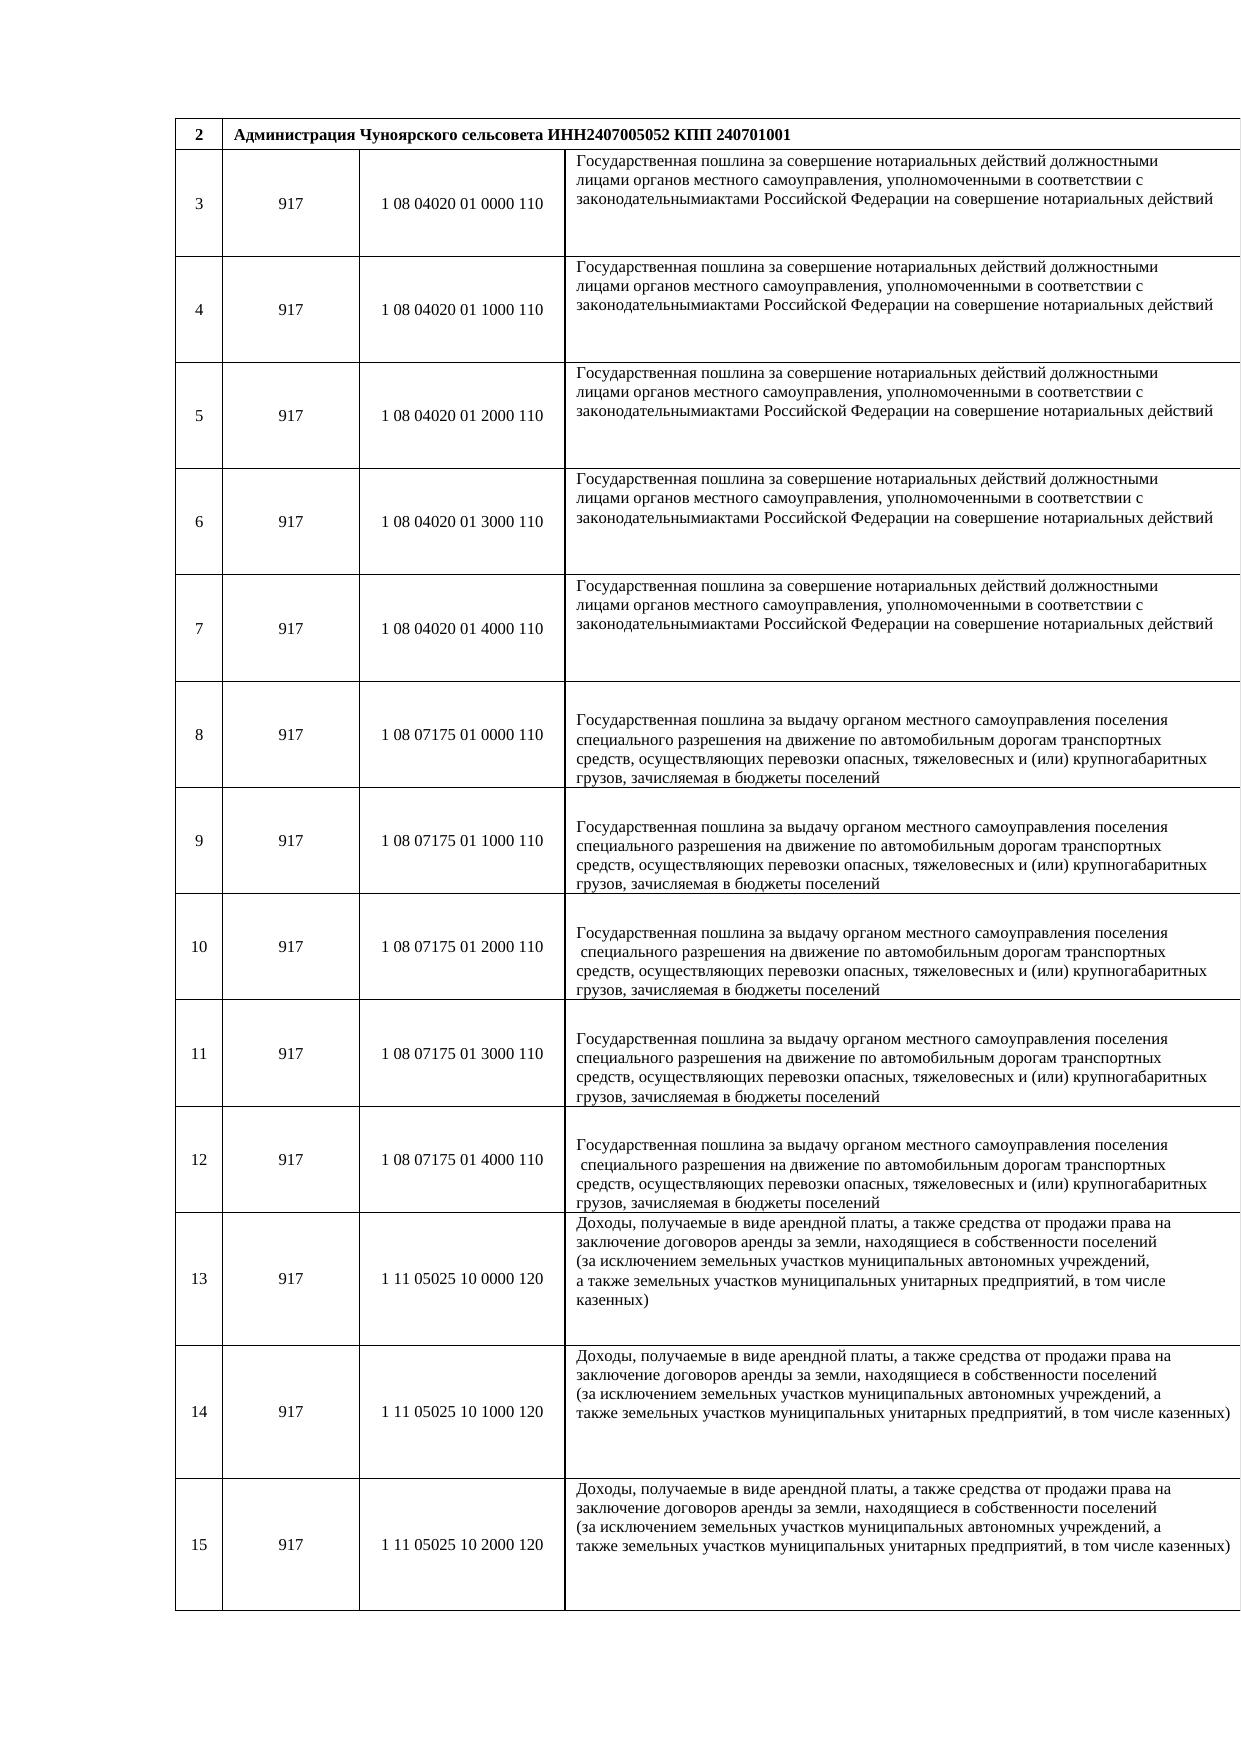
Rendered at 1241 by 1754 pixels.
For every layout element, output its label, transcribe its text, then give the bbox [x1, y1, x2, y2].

table_cell 1 08 07175 01 3000 110 [360, 1000, 564, 1106]
table_cell 917 [223, 257, 359, 362]
table_cell 15 [176, 1479, 222, 1610]
table_cell Доходы, получаемые в виде арендной платы, а также средства от продажи права на заключение договоров аренды за земли, находящиеся в собственности поселений (за исключением земельных участков муниципальных автономных учреждений, а также земельных участков муниципальных унитарных предприятий, в том числе казенных) [566, 1479, 1240, 1610]
table_cell Государственная пошлина за совершение нотариальных действий должностными лицами органов местного самоуправления, уполномоченными в соответствии с законодательнымиактами Российской Федерации на совершение нотариальных действий [566, 257, 1240, 362]
table_cell 8 [176, 682, 222, 787]
table_cell Государственная пошлина за совершение нотариальных действий должностными лицами органов местного самоуправления, уполномоченными в соответствии с законодательнымиактами Российской Федерации на совершение нотариальных действий [566, 150, 1240, 256]
table_cell 917 [223, 363, 359, 468]
table_cell 917 [223, 1000, 359, 1106]
table_cell 1 08 04020 01 0000 110 [360, 150, 564, 256]
table_cell 1 08 04020 01 3000 110 [360, 469, 564, 574]
table_cell Государственная пошлина за выдачу органом местного самоуправления поселения специального разрешения на движение по автомобильным дорогам транспортных средств, осуществляющих перевозки опасных, тяжеловесных и (или) крупногабаритных грузов, зачисляемая в бюджеты поселений [566, 894, 1240, 999]
table_cell 917 [223, 575, 359, 681]
table_cell 1 11 05025 10 2000 120 [360, 1479, 564, 1610]
table_cell 917 [223, 1213, 359, 1345]
table_cell 1 08 04020 01 4000 110 [360, 575, 564, 681]
table_cell 1 08 04020 01 2000 110 [360, 363, 564, 468]
table_cell Администрация Чуноярского сельсовета ИНН2407005052 КПП 240701001 [223, 119, 1240, 149]
table_cell 1 11 05025 10 0000 120 [360, 1213, 564, 1345]
table_cell Государственная пошлина за совершение нотариальных действий должностными лицами органов местного самоуправления, уполномоченными в соответствии с законодательнымиактами Российской Федерации на совершение нотариальных действий [566, 363, 1240, 468]
table_cell 13 [176, 1213, 222, 1345]
table_cell Доходы, получаемые в виде арендной платы, а также средства от продажи права на заключение договоров аренды за земли, находящиеся в собственности поселений (за исключением земельных участков муниципальных автономных учреждений, а также земельных участков муниципальных унитарных предприятий, в том числе казенных) [566, 1213, 1240, 1345]
table_cell 4 [176, 257, 222, 362]
table_cell 1 08 07175 01 4000 110 [360, 1107, 564, 1212]
table_cell 1 08 07175 01 0000 110 [360, 682, 564, 787]
table_cell 917 [223, 150, 359, 256]
table_cell 6 [176, 469, 222, 574]
table_cell Государственная пошлина за совершение нотариальных действий должностными лицами органов местного самоуправления, уполномоченными в соответствии с законодательнымиактами Российской Федерации на совершение нотариальных действий [566, 575, 1240, 681]
table_cell 917 [223, 1107, 359, 1212]
table_cell 2 [176, 119, 222, 149]
table_cell 10 [176, 894, 222, 999]
table_cell 9 [176, 788, 222, 893]
table_cell 1 08 07175 01 1000 110 [360, 788, 564, 893]
table_cell 5 [176, 363, 222, 468]
table_cell Государственная пошлина за выдачу органом местного самоуправления поселения специального разрешения на движение по автомобильным дорогам транспортных средств, осуществляющих перевозки опасных, тяжеловесных и (или) крупногабаритных грузов, зачисляемая в бюджеты поселений [566, 788, 1240, 893]
table_cell 7 [176, 575, 222, 681]
table_cell 917 [223, 1346, 359, 1477]
table_cell 1 08 04020 01 1000 110 [360, 257, 564, 362]
table_cell 14 [176, 1346, 222, 1477]
table_cell 917 [223, 469, 359, 574]
table_cell 1 08 07175 01 2000 110 [360, 894, 564, 999]
table_cell 917 [223, 894, 359, 999]
table_cell Государственная пошлина за совершение нотариальных действий должностными лицами органов местного самоуправления, уполномоченными в соответствии с законодательнымиактами Российской Федерации на совершение нотариальных действий [566, 469, 1240, 574]
table_cell Государственная пошлина за выдачу органом местного самоуправления поселения специального разрешения на движение по автомобильным дорогам транспортных средств, осуществляющих перевозки опасных, тяжеловесных и (или) крупногабаритных грузов, зачисляемая в бюджеты поселений [566, 682, 1240, 787]
table_cell 917 [223, 1479, 359, 1610]
table_cell 1 11 05025 10 1000 120 [360, 1346, 564, 1477]
table_cell 917 [223, 682, 359, 787]
table_cell Государственная пошлина за выдачу органом местного самоуправления поселения специального разрешения на движение по автомобильным дорогам транспортных средств, осуществляющих перевозки опасных, тяжеловесных и (или) крупногабаритных грузов, зачисляемая в бюджеты поселений [566, 1107, 1240, 1212]
table_cell 11 [176, 1000, 222, 1106]
table_cell 3 [176, 150, 222, 256]
table_cell 12 [176, 1107, 222, 1212]
table_cell 917 [223, 788, 359, 893]
table_cell Государственная пошлина за выдачу органом местного самоуправления поселения специального разрешения на движение по автомобильным дорогам транспортных средств, осуществляющих перевозки опасных, тяжеловесных и (или) крупногабаритных грузов, зачисляемая в бюджеты поселений [566, 1000, 1240, 1106]
table_cell Доходы, получаемые в виде арендной платы, а также средства от продажи права на заключение договоров аренды за земли, находящиеся в собственности поселений (за исключением земельных участков муниципальных автономных учреждений, а также земельных участков муниципальных унитарных предприятий, в том числе казенных) [566, 1346, 1240, 1477]
